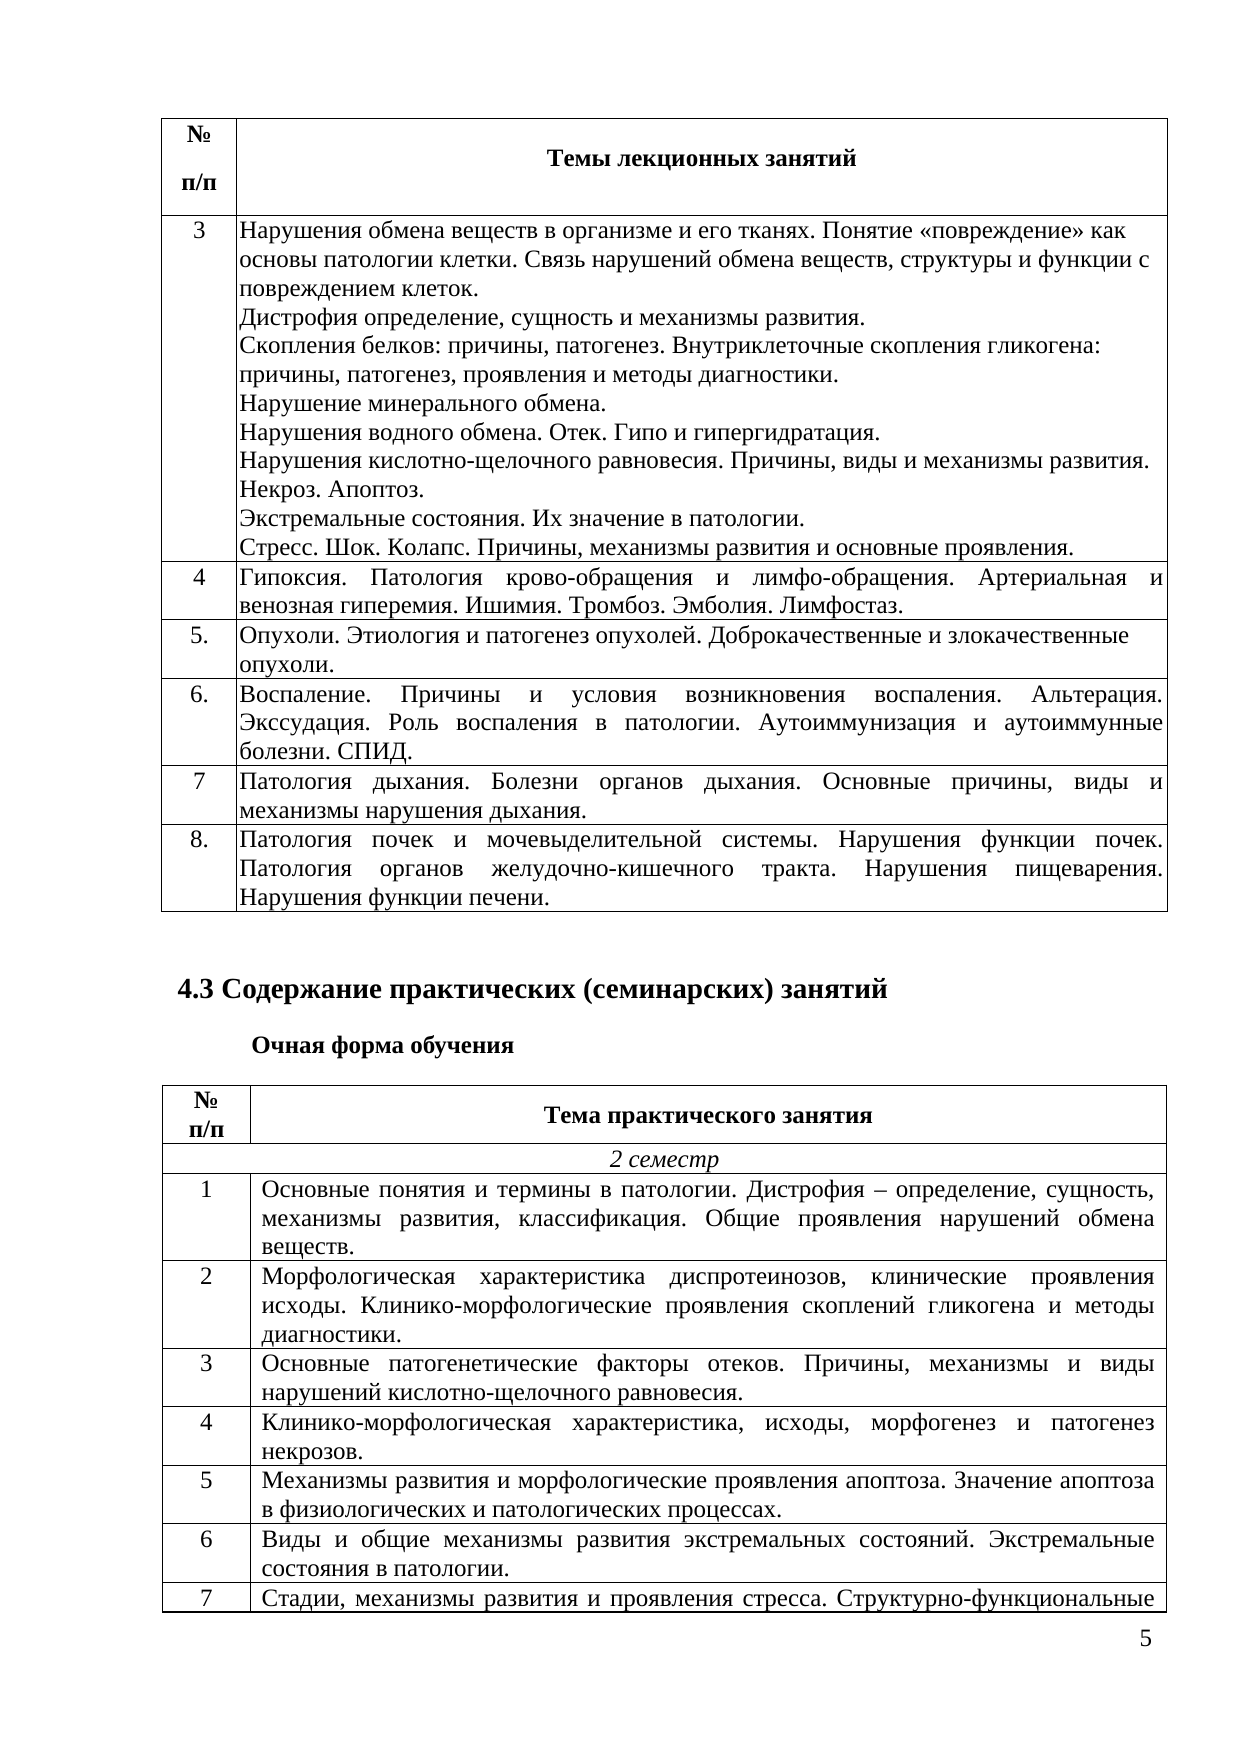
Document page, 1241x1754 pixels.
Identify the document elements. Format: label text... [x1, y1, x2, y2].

table_cell 7 [163, 1583, 250, 1611]
table_cell 7 [162, 766, 236, 823]
table_cell Патология почек и мочевыделительной системы. Нарушения функции почек. Патология органов желудочно-кишечного тракта. Нарушения пищеварения. Нарушения функции печени. [237, 825, 1167, 911]
table_cell 4 [163, 1407, 250, 1464]
table_cell 1 [163, 1174, 250, 1260]
table_cell Клинико-морфологическая характеристика, исходы, морфогенез и патогенез некрозов. [251, 1407, 1166, 1464]
table_cell 6. [162, 679, 236, 765]
table_cell Опухоли. Этиология и патогенез опухолей. Доброкачественные и злокачественные опухоли. [237, 620, 1167, 678]
table_cell Морфологическая характеристика диспротеинозов, клинические проявления исходы. Клинико-морфологические проявления скоплений гликогена и методы диагностики. [251, 1261, 1166, 1347]
text Очная форма обучения [177, 1031, 1152, 1059]
table_header № п/п [162, 119, 236, 214]
table_header Темы лекционных занятий [237, 119, 1167, 214]
table_cell 5 [163, 1466, 250, 1523]
table_cell Основные патогенетические факторы отеков. Причины, механизмы и виды нарушений кислотно-щелочного равновесия. [251, 1349, 1166, 1406]
table_cell Воспаление. Причины и условия возникновения воспаления. Альтерация. Экссудация. Роль воспаления в патологии. Аутоиммунизация и аутоиммунные болезни. СПИД. [237, 679, 1167, 765]
table_header Тема практического занятия [251, 1086, 1166, 1143]
table_header № п/п [163, 1086, 250, 1143]
table_cell Виды и общие механизмы развития экстремальных состояний. Экстремальные состояния в патологии. [251, 1524, 1166, 1582]
table_cell 2 семестр [163, 1144, 1166, 1173]
table_cell Механизмы развития и морфологические проявления апоптоза. Значение апоптоза в физиологических и патологических процессах. [251, 1466, 1166, 1523]
table_cell Нарушения обмена веществ в организме и его тканях. Понятие «повреждение» как основы патологии клетки. Связь нарушений обмена веществ, структуры и функции с повреждением клеток. Дистрофия определение, сущность и механизмы развития. Скопления белков: причины, патогенез. Внутриклеточные скопления гликогена: причины, патогенез, проявления и методы диагностики. Нарушение минерального обмена. Нарушения водного обмена. Отек. Гипо и гипергидратация. Нарушения кислотно-щелочного равновесия. Причины, виды и механизмы развития. Некроз. Апоптоз. Экстремальные состояния. Их значение в патологии. Стресс. Шок. Колапс. Причины, механизмы развития и основные проявления. [237, 216, 1167, 561]
table_cell 8. [162, 825, 236, 911]
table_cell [251, 1583, 1166, 1611]
table_cell Патология дыхания. Болезни органов дыхания. Основные причины, виды и механизмы нарушения дыхания. [237, 766, 1167, 823]
table_cell 2 [163, 1261, 250, 1347]
table_cell 5. [162, 620, 236, 678]
table_cell 6 [163, 1524, 250, 1582]
table_cell 3 [163, 1349, 250, 1406]
table_cell 4 [162, 562, 236, 619]
text 4.3 Содержание практических (семинарских) занятий [177, 971, 1152, 1005]
table_cell 3 [162, 216, 236, 561]
table_cell Гипоксия. Патология крово-обращения и лимфо-обращения. Артериальная и венозная гиперемия. Ишимия. Тромбоз. Эмболия. Лимфостаз. [237, 562, 1167, 619]
table_cell Основные понятия и термины в патологии. Дистрофия – определение, сущность, механизмы развития, классификация. Общие проявления нарушений обмена веществ. [251, 1174, 1166, 1260]
